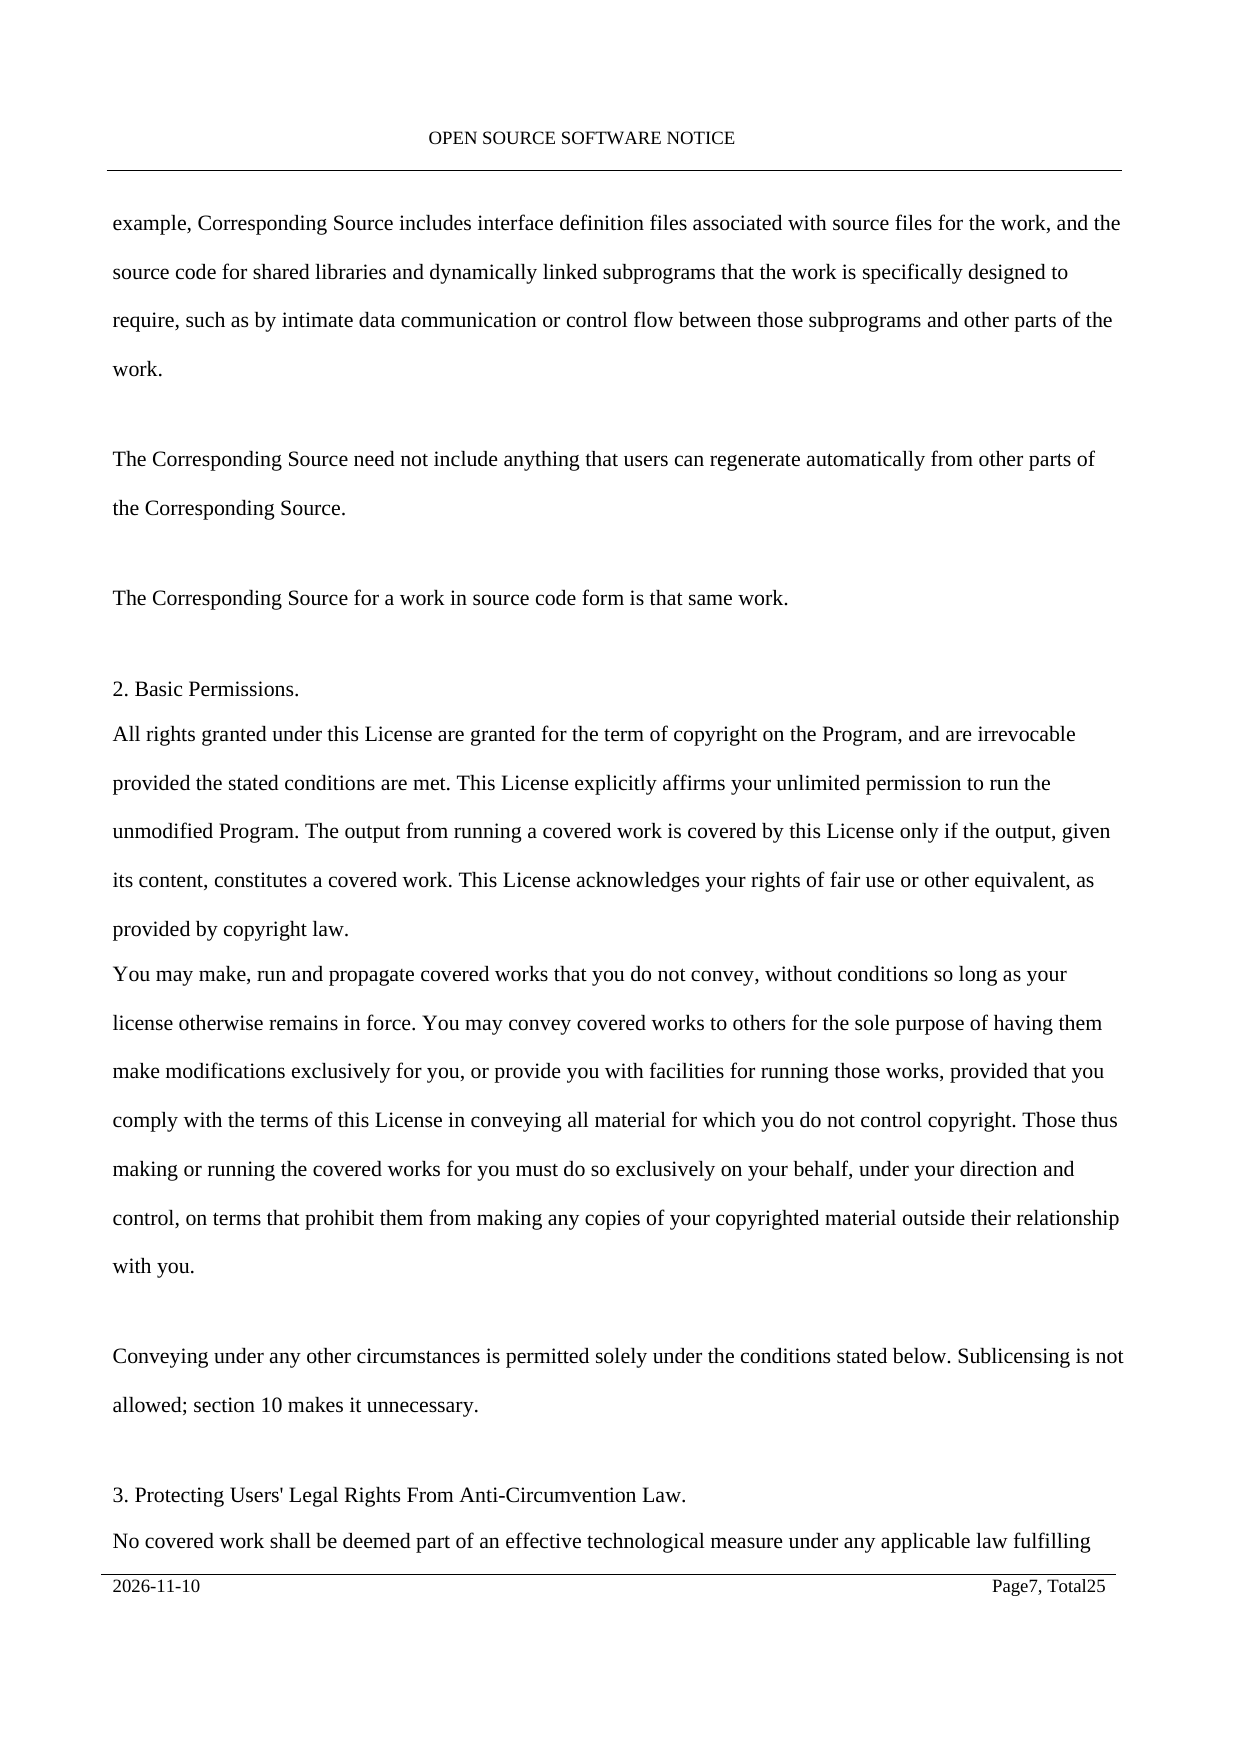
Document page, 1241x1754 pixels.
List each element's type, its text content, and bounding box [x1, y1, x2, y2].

text The Corresponding Source need not include anything that users can regenerate automatically from other parts of the Corresponding Source. [112, 443, 1128, 524]
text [112, 1524, 1128, 1556]
text You may make, run and propagate covered works that you do not convey, without conditions so long as your license otherwise remains in force. You may convey covered works to others for the sole purpose of having them make modifications exclusively for you, or provide you with facilities for running those works, provided that you comply with the terms of this License in conveying all material for which you do not control copyright. Those thus making or running the covered works for you must do so exclusively on your behalf, under your direction and control, on terms that prohibit them from making any copies of your copyrighted material outside their relationship with you. [112, 957, 1128, 1282]
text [112, 206, 1128, 385]
text The Corresponding Source for a work in source code form is that same work. [112, 582, 1128, 614]
text 2. Basic Permissions. [112, 672, 1128, 704]
text Conveying under any other circumstances is permitted solely under the conditions stated below. Sublicensing is not allowed; section 10 makes it unnecessary. [112, 1340, 1128, 1421]
text All rights granted under this License are granted for the term of copyright on the Program, and are irrevocable provided the stated conditions are met. This License explicitly affirms your unlimited permission to run the unmodified Program. The output from running a covered work is covered by this License only if the output, given its content, constitutes a covered work. This License acknowledges your rights of fair use or other equivalent, as provided by copyright law. [112, 717, 1128, 944]
text 3. Protecting Users' Legal Rights From Anti-Circumvention Law. [112, 1479, 1128, 1511]
